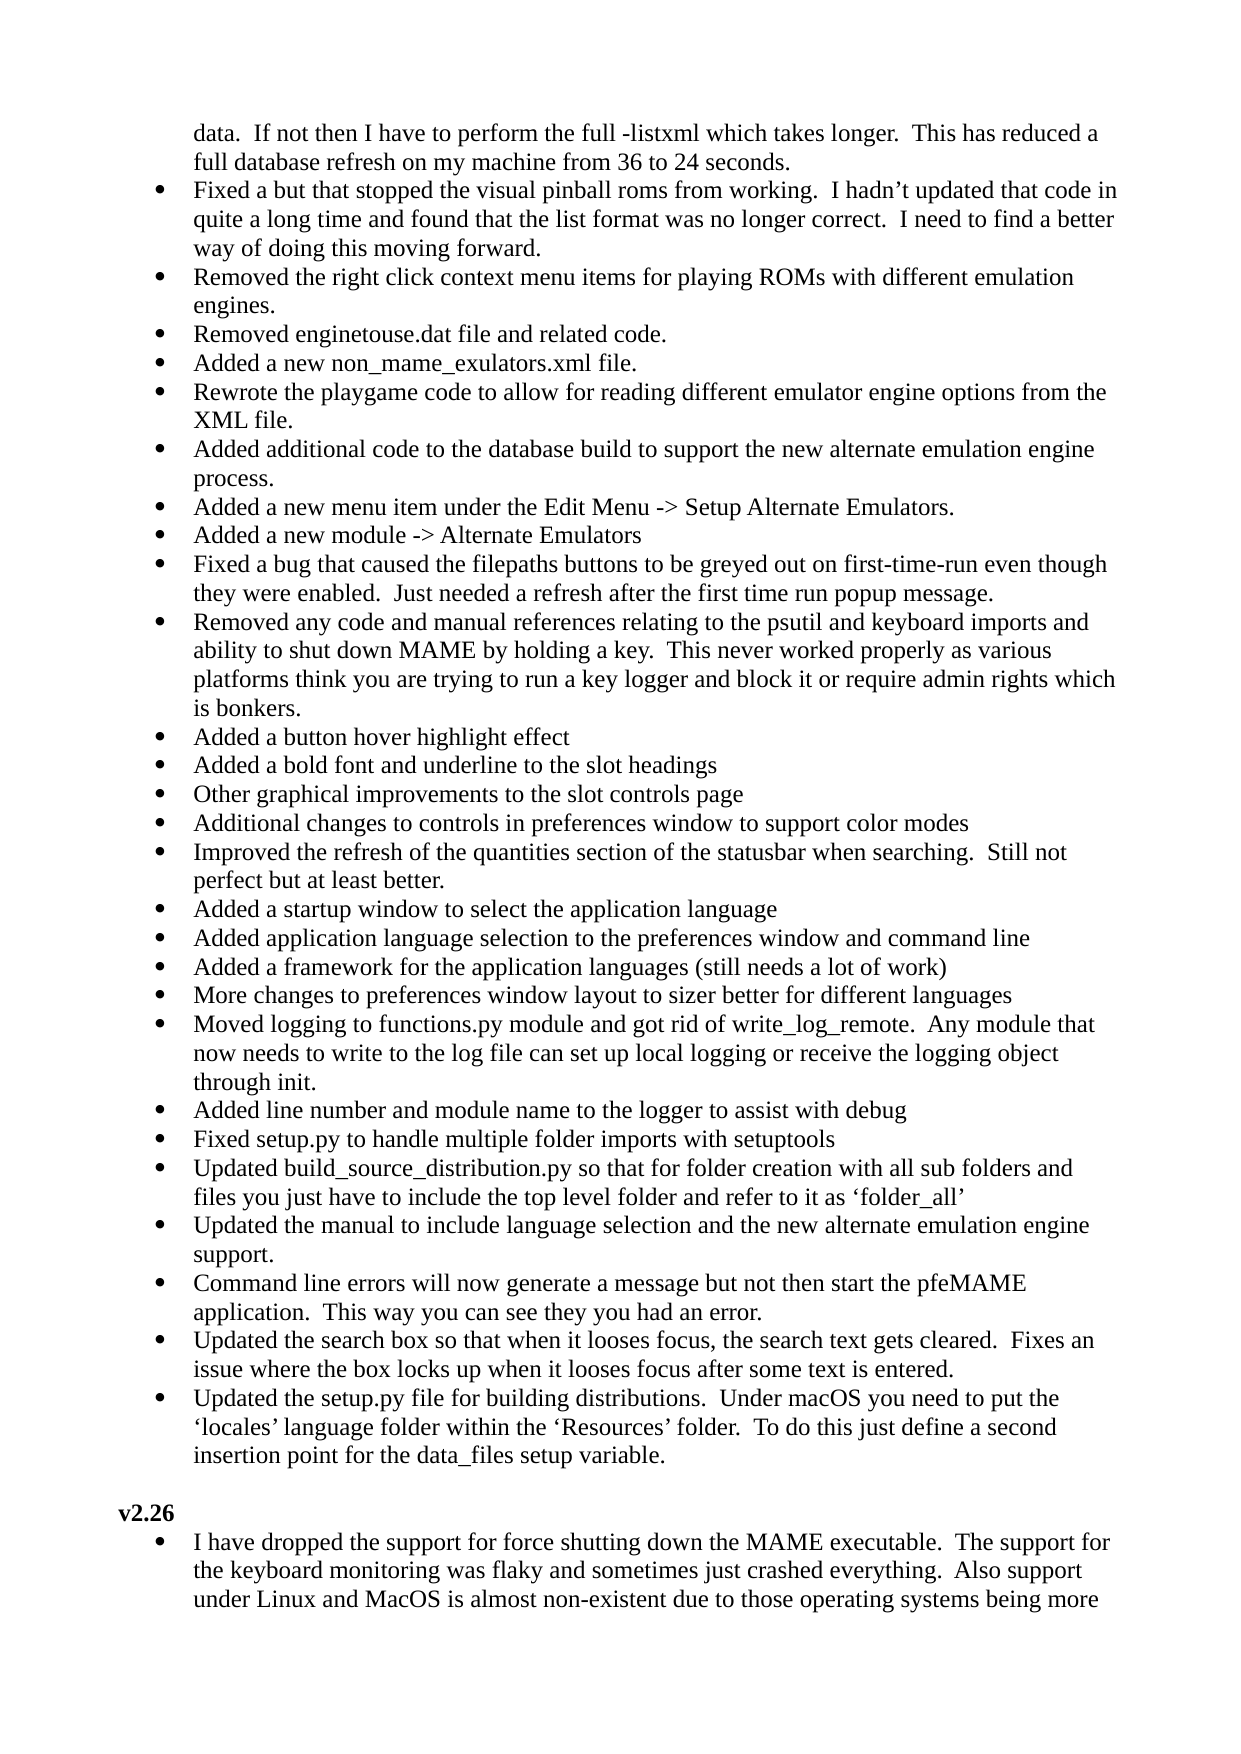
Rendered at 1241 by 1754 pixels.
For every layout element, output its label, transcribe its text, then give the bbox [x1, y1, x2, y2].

list Updated build_source_distribution.py so that for folder creation with all sub folders and files you just have to include the top level folder and refer to it as ‘folder_all’ [156, 1153, 1122, 1211]
list Removed the right click context menu items for playing ROMs with different emulation engines. [156, 262, 1122, 319]
list Added a new non_mame_exulators.xml file. [156, 348, 1122, 377]
list Removed any code and manual references relating to the psutil and keyboard imports and ability to shut down MAME by holding a key. This never worked properly as various platforms think you are trying to run a key logger and block it or require admin rights which is bonkers. [156, 607, 1122, 722]
list Fixed a but that stopped the visual pinball roms from working. I hadn’t updated that code in quite a long time and found that the list format was no longer correct. I need to find a better way of doing this moving forward. [156, 176, 1122, 262]
list Removed enginetouse.dat file and related code. [156, 319, 1122, 348]
list Added a bold font and underline to the slot headings [156, 751, 1122, 779]
list Moved logging to functions.py module and got rid of write_log_remote. Any module that now needs to write to the log file can set up local logging or receive the logging object through init. [156, 1009, 1122, 1096]
list Rewrote the playgame code to allow for reading different emulator engine options from the XML file. [156, 377, 1122, 434]
list Added additional code to the database build to support the new alternate emulation engine process. [156, 434, 1122, 492]
list Additional changes to controls in preferences window to support color modes [156, 808, 1122, 837]
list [156, 1527, 1122, 1613]
list Added a new menu item under the Edit Menu -> Setup Alternate Emulators. [156, 492, 1122, 521]
text v2.26 [118, 1498, 1122, 1527]
list Command line errors will now generate a message but not then start the pfeMAME application. This way you can see they you had an error. [156, 1268, 1122, 1326]
list Updated the setup.py file for building distributions. Under macOS you need to put the ‘locales’ language folder within the ‘Resources’ folder. To do this just define a second insertion point for the data_files setup variable. [156, 1383, 1122, 1469]
list Fixed a bug that caused the filepaths buttons to be greyed out on first-time-run even though they were enabled. Just needed a refresh after the first time run popup message. [156, 549, 1122, 607]
list Updated the search box so that when it looses focus, the search text gets cleared. Fixes an issue where the box locks up when it looses focus after some text is entered. [156, 1326, 1122, 1383]
list Added a button hover highlight effect [156, 722, 1122, 751]
list Added a new module -> Alternate Emulators [156, 521, 1122, 549]
list Added a framework for the application languages (still needs a lot of work) [156, 952, 1122, 981]
list Fixed setup.py to handle multiple folder imports with setuptools [156, 1124, 1122, 1153]
list Updated the manual to include language selection and the new alternate emulation engine support. [156, 1211, 1122, 1268]
list Improved the refresh of the quantities section of the statusbar when searching. Still not perfect but at least better. [156, 837, 1122, 894]
list Added line number and module name to the logger to assist with debug [156, 1096, 1122, 1124]
list Added a startup window to select the application language [156, 894, 1122, 923]
list More changes to preferences window layout to sizer better for different languages [156, 981, 1122, 1009]
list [156, 118, 1122, 176]
list Other graphical improvements to the slot controls page [156, 779, 1122, 808]
list Added application language selection to the preferences window and command line [156, 923, 1122, 952]
